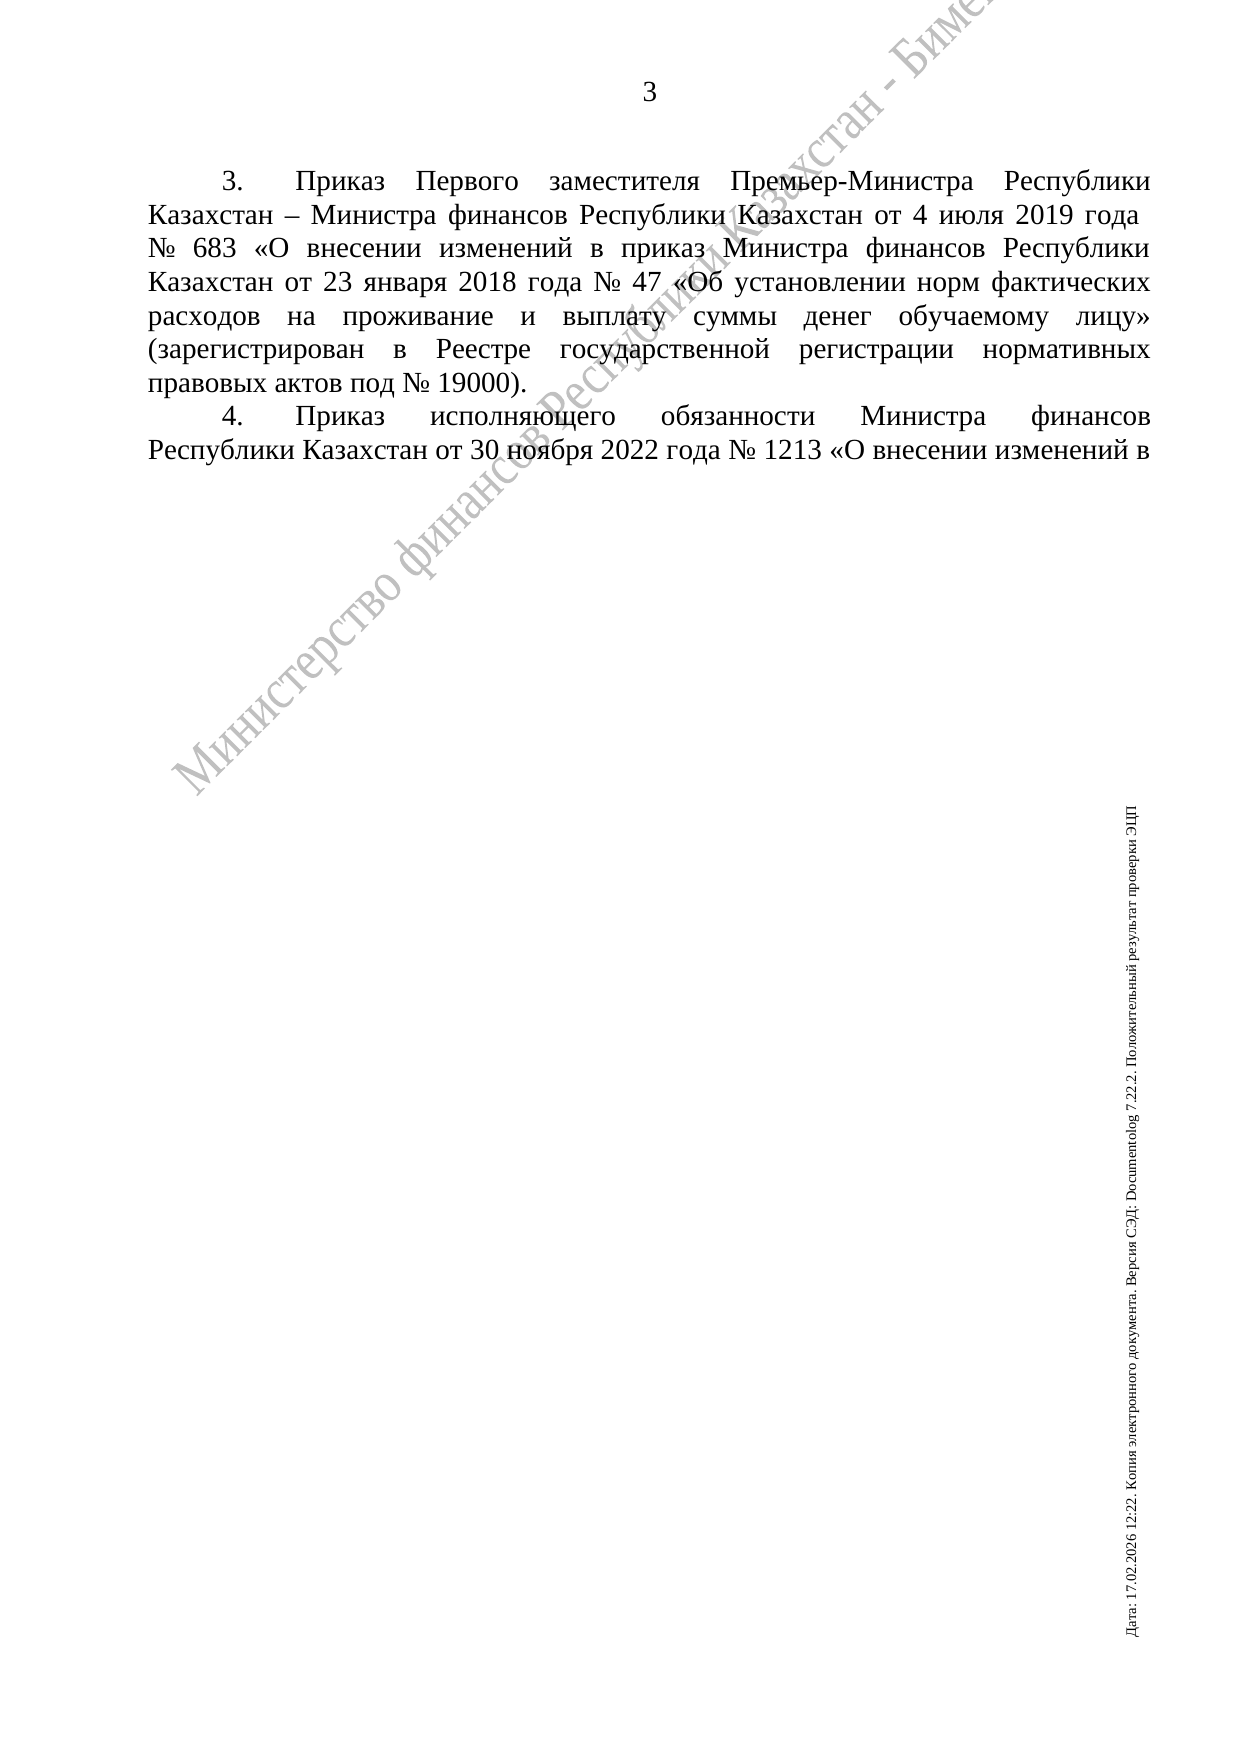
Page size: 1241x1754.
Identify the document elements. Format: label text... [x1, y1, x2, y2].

list Приказ исполняющего обязанности Министра финансов Республики Казахстан от 30 ноября 2022 года № 1213 «О внесении изменений в приказ Министра финансов Республики Казахстан от 23 февраля 2018 года № 267 «Об утверждении Правил освобождения от налога на добавленную стоимость импорта товаров» (зарегистрирован в Реестре государственной регистрации нормативных правовых актов под № 30931). [148, 398, 1152, 465]
list Приказ Первого заместителя Премьер-Министра Республики Казахстан – Министра финансов Республики Казахстан от 4 июля 2019 года № 683 «О внесении изменений в приказ Министра финансов Республики Казахстан от 23 января 2018 года № 47 «Об установлении норм фактических расходов на проживание и выплату суммы денег обучаемому лицу» (зарегистрирован в Реестре государственной регистрации нормативных правовых актов под № 19000). [148, 163, 1152, 398]
